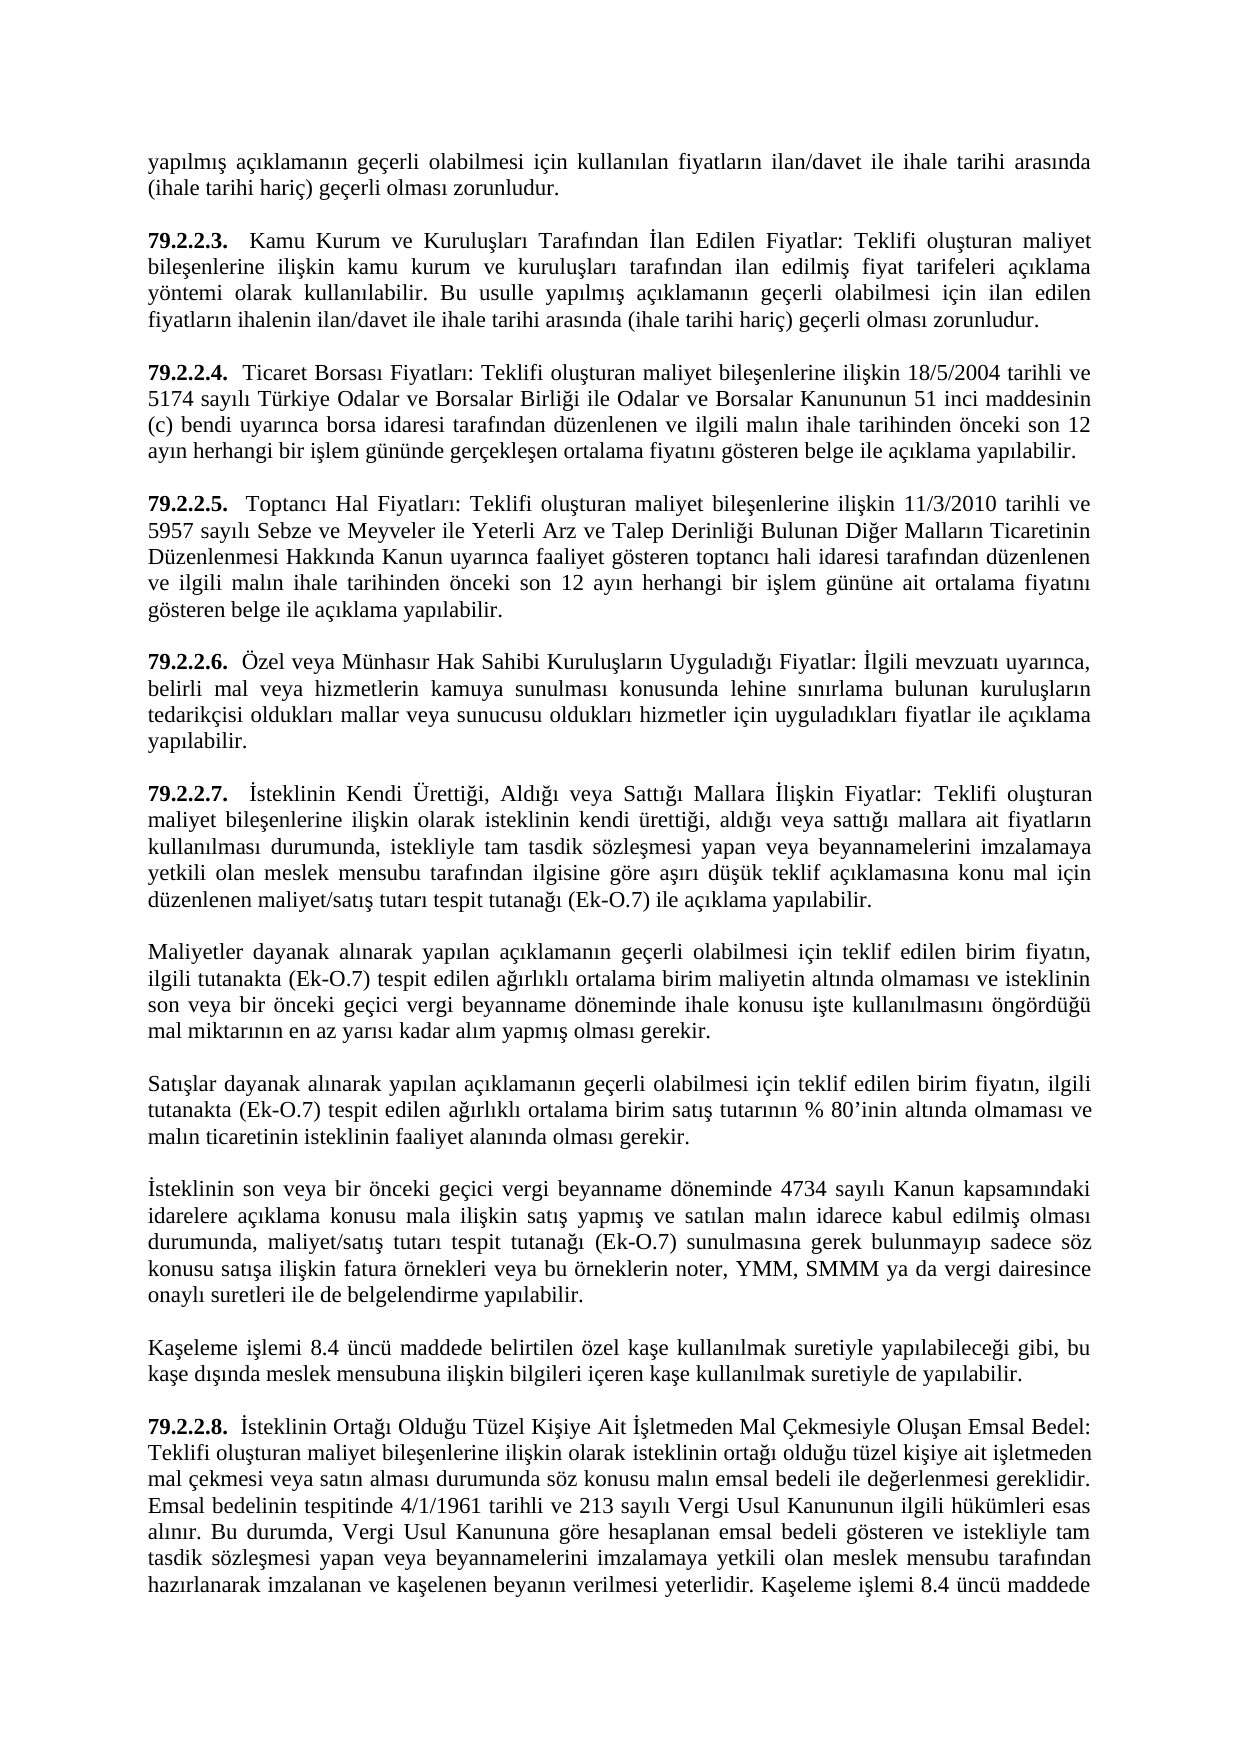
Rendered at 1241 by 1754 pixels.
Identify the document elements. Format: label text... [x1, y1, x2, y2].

text Kaşeleme işlemi 8.4 üncü maddede belirtilen özel kaşe kullanılmak suretiyle yapılabileceği gibi, bu kaşe dışında meslek mensubuna ilişkin bilgileri içeren kaşe kullanılmak suretiyle de yapılabilir. [148, 1334, 1092, 1386]
title 79.2.2.5. Toptancı Hal Fiyatları: Teklifi oluşturan maliyet bileşenlerine ilişkin 11/3/2010 tarihli ve 5957 sayılı Sebze ve Meyveler ile Yeterli Arz ve Talep Derinliği Bulunan Diğer Malların Ticaretinin Düzenlenmesi Hakkında Kanun uyarınca faaliyet gösteren toptancı hali idaresi tarafından düzenlenen ve ilgili malın ihale tarihinden önceki son 12 ayın herhangi bir işlem gününe ait ortalama fiyatını gösteren belge ile açıklama yapılabilir. [148, 490, 1092, 622]
title İsteklinin son veya bir önceki geçici vergi beyanname döneminde 4734 sayılı Kanun kapsamındaki idarelere açıklama konusu mala ilişkin satış yapmış ve satılan malın idarece kabul edilmiş olması durumunda, maliyet/satış tutarı tespit tutanağı (Ek-O.7) sunulmasına gerek bulunmayıp sadece söz konusu satışa ilişkin fatura örnekleri veya bu örneklerin noter, YMM, SMMM ya da vergi dairesince onaylı suretleri ile de belgelendirme yapılabilir. [148, 1176, 1092, 1307]
title 79.2.2.4. Ticaret Borsası Fiyatları: Teklifi oluşturan maliyet bileşenlerine ilişkin 18/5/2004 tarihli ve 5174 sayılı Türkiye Odalar ve Borsalar Birliği ile Odalar ve Borsalar Kanununun 51 inci maddesinin (c) bendi uyarınca borsa idaresi tarafından düzenlenen ve ilgili malın ihale tarihinden önceki son 12 ayın herhangi bir işlem gününde gerçekleşen ortalama fiyatını gösteren belge ile açıklama yapılabilir. [148, 358, 1092, 464]
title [148, 148, 1092, 200]
title 79.2.2.6. Özel veya Münhasır Hak Sahibi Kuruluşların Uyguladığı Fiyatlar: İlgili mevzuatı uyarınca, belirli mal veya hizmetlerin kamuya sunulması konusunda lehine sınırlama bulunan kuruluşların tedarikçisi oldukları mallar veya sunucusu oldukları hizmetler için uyguladıkları fiyatlar ile açıklama yapılabilir. [148, 648, 1092, 754]
title 79.2.2.3. Kamu Kurum ve Kuruluşları Tarafından İlan Edilen Fiyatlar: Teklifi oluşturan maliyet bileşenlerine ilişkin kamu kurum ve kuruluşları tarafından ilan edilmiş fiyat tarifeleri açıklama yöntemi olarak kullanılabilir. Bu usulle yapılmış açıklamanın geçerli olabilmesi için ilan edilen fiyatların ihalenin ilan/davet ile ihale tarihi arasında (ihale tarihi hariç) geçerli olması zorunludur. [148, 227, 1092, 332]
title 79.2.2.7. İsteklinin Kendi Ürettiği, Aldığı veya Sattığı Mallara İlişkin Fiyatlar: Teklifi oluşturan maliyet bileşenlerine ilişkin olarak isteklinin kendi ürettiği, aldığı veya sattığı mallara ait fiyatların kullanılması durumunda, istekliyle tam tasdik sözleşmesi yapan veya beyannamelerini imzalamaya yetkili olan meslek mensubu tarafından ilgisine göre aşırı düşük teklif açıklamasına konu mal için düzenlenen maliyet/satış tutarı tespit tutanağı (Ek-O.7) ile açıklama yapılabilir. [148, 780, 1092, 912]
title Maliyetler dayanak alınarak yapılan açıklamanın geçerli olabilmesi için teklif edilen birim fiyatın, ilgili tutanakta (Ek-O.7) tespit edilen ağırlıklı ortalama birim maliyetin altında olmaması ve isteklinin son veya bir önceki geçici vergi beyanname döneminde ihale konusu işte kullanılmasını öngördüğü mal miktarının en az yarısı kadar alım yapmış olması gerekir. [148, 938, 1092, 1044]
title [148, 1413, 1092, 1597]
title Satışlar dayanak alınarak yapılan açıklamanın geçerli olabilmesi için teklif edilen birim fiyatın, ilgili tutanakta (Ek-O.7) tespit edilen ağırlıklı ortalama birim satış tutarının % 80’inin altında olmaması ve malın ticaretinin isteklinin faaliyet alanında olması gerekir. [148, 1070, 1092, 1149]
